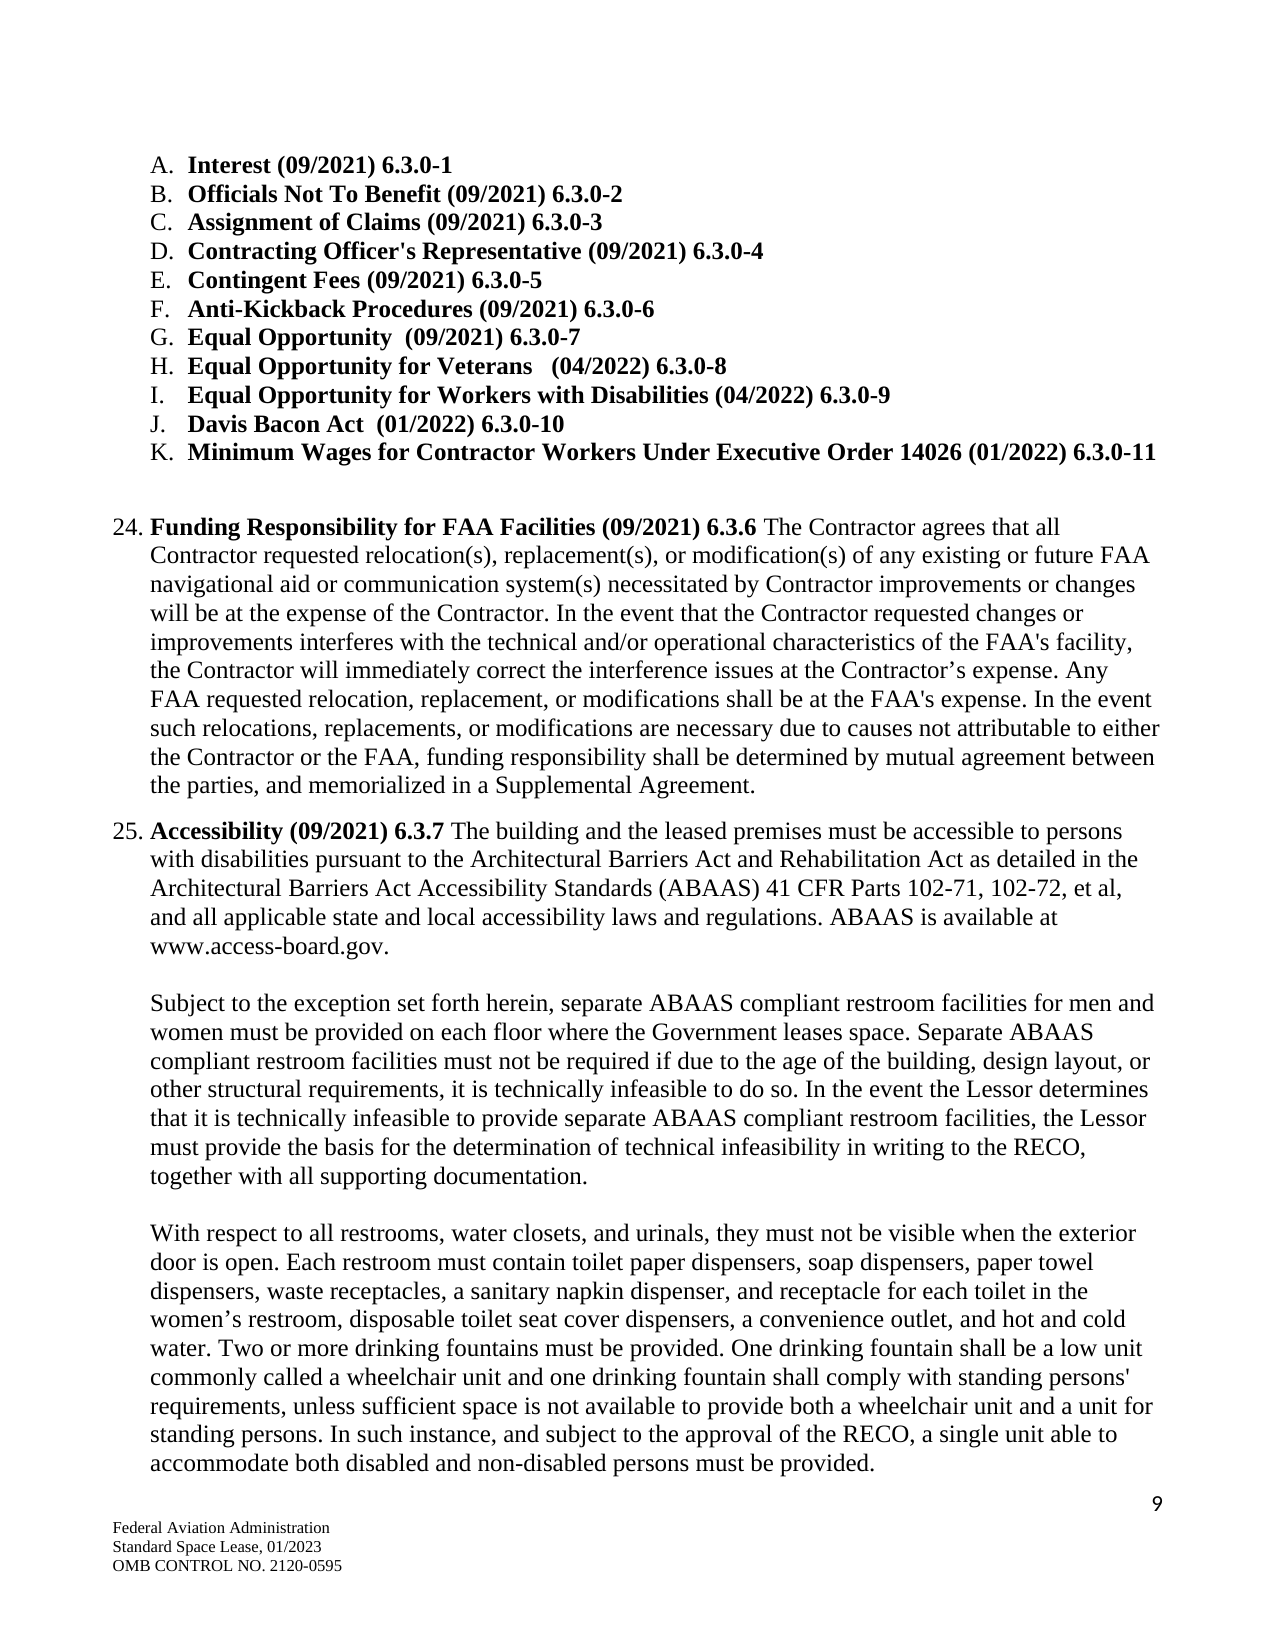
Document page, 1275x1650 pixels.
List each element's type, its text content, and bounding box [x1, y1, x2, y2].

list Assignment of Claims (09/2021) 6.3.0-3 Insert in all real estate contracts except for outgrants, MOAs, and perpetual easements. [150, 207, 1162, 236]
list Equal Opportunity for Workers with Disabilities (04/2022) 6.3.0-9 Insert in all standard space leases expected to exceed $15,000. [150, 380, 1162, 409]
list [112, 816, 1162, 1477]
list Funding Responsibility for FAA Facilities (09/2021) 6.3.6 Insert in all real estate contracts except outgrants. The Contractor agrees that all Contractor requested relocation(s), replacement(s), or modification(s) of any existing or future FAA navigational aid or communication system(s) necessitated by Contractor improvements or changes will be at the expense of the Contractor. In the event that the Contractor requested changes or improvements interferes with the technical and/or operational characteristics of the FAA's facility, the Contractor will immediately correct the interference issues at the Contractor’s expense. Any FAA requested relocation, replacement, or modifications shall be at the FAA's expense. In the event such relocations, replacements, or modifications are necessary due to causes not attributable to either the Contractor or the FAA, funding responsibility shall be determined by mutual agreement between the parties, and memorialized in a Supplemental Agreement. [112, 512, 1162, 799]
list Davis Bacon Act (01/2022) 6.3.0-10 Insert in all standard space leases that include build-out over $10,000. Must be used in conjunction with 6.3.0-11 Minimum Wages for Contractor Workers Under Executive Order 14026. [150, 409, 1162, 437]
list Anti-Kickback Procedures (09/2021) 6.3.0-6 Insert in all real estate contracts expected to exceed $150,000. [150, 294, 1162, 322]
list Interest (09/2021) 6.3.0-1 Insert in all real estate contracts where the FAA pays rent or one-time costs (excluding purchases and eminent domain) and has agreed to pay interest for late payment. [150, 150, 1162, 179]
list Officials Not To Benefit (09/2021) 6.3.0-2 Insert in all real estate contracts. [150, 179, 1162, 207]
list Contingent Fees (09/2021) 6.3.0-5 Insert in all real estate contracts. [150, 265, 1162, 294]
list Equal Opportunity for Veterans (04/2022) 6.3.0-8 Insert in all standard space leases expected to exceed $150,000. [150, 351, 1162, 380]
list Contracting Officer's Representative (09/2021) 6.3.0-4 Insert in all real estate contracts. [150, 236, 1162, 265]
list Equal Opportunity (09/2021) 6.3.0-7 Insert in all standard space leases expected to exceed $10,000. [150, 322, 1162, 351]
list Minimum Wages for Contractor Workers Under Executive Order 14026 (01/2022) 6.3.0-11 Insert in all standard space leases exercised on or after January 30, 2022 that include build-out over $10,000. Must be used in conjunction with 6.3.0-10 Davis Bacon Act. [150, 437, 1162, 495]
